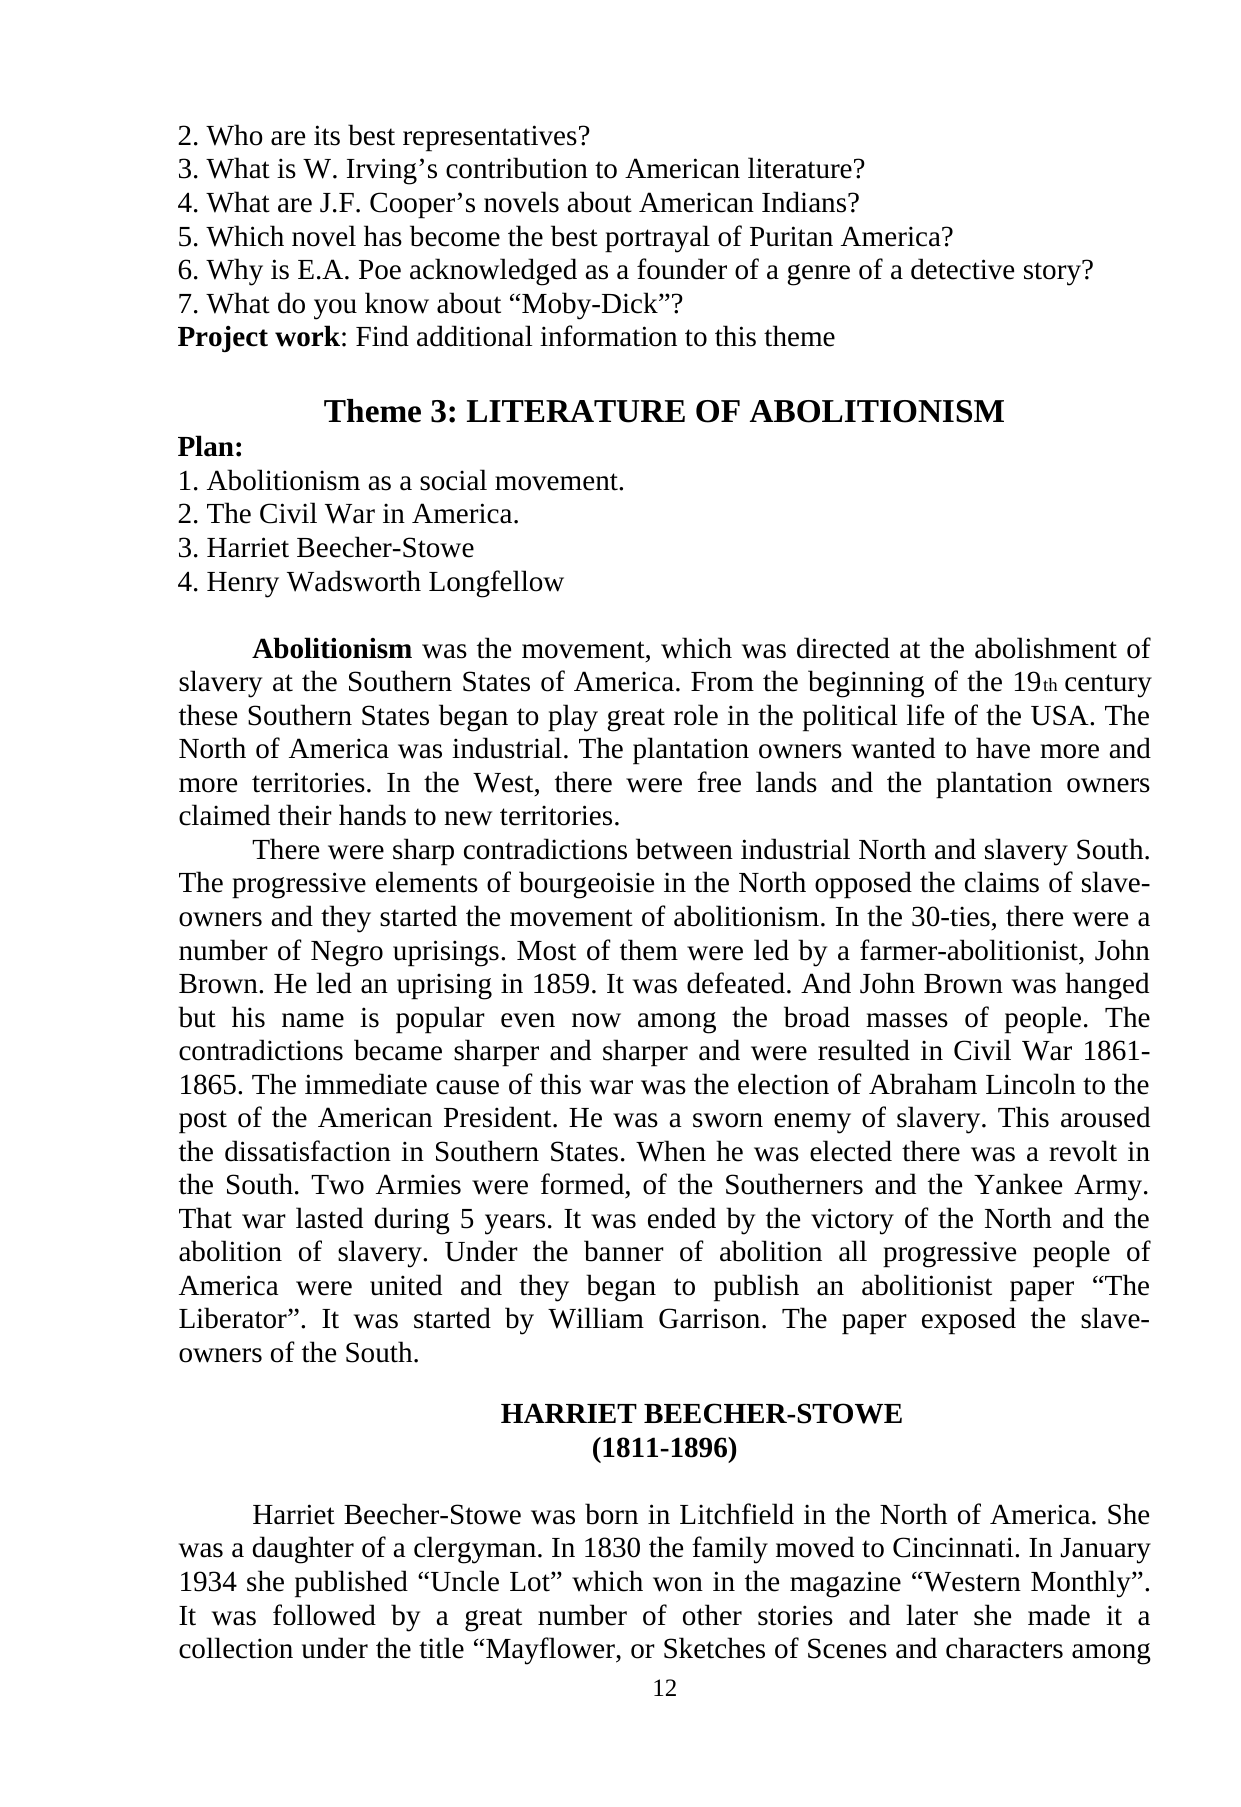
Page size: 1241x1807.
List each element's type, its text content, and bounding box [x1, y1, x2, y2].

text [178, 1497, 1152, 1665]
text 2. The Civil War in America. [177, 497, 1152, 530]
text HARRIET BEECHER-STOWE [178, 1396, 1152, 1430]
text 4. What are J.F. Cooper’s novels about American Indians? [177, 185, 1152, 219]
text (1811-1896) [177, 1430, 1152, 1463]
text Project work: Find additional information to this theme [177, 319, 1152, 353]
text 6. Why is E.A. Poe acknowledged as a founder of a genre of a detective story? [177, 252, 1152, 286]
text 7. What do you know about “Moby-Dick”? [177, 286, 1152, 319]
text 2. Who are its best representatives? [177, 118, 1152, 152]
text 4. Henry Wadsworth Longfellow [177, 564, 1152, 597]
text Abolitionism was the movement, which was directed at the abolishment of slavery at the Southern States of America. From the beginning of the 19th century these Southern States began to play great role in the political life of the USA. The North of America was industrial. The plantation owners wanted to have more and more territories. In the West, there were free lands and the plantation owners claimed their hands to new territories. [178, 631, 1152, 832]
text There were sharp contradictions between industrial North and slavery South. The progressive elements of bourgeoisie in the North opposed the claims of slave-owners and they started the movement of abolitionism. In the 30-ties, there were a number of Negro uprisings. Most of them were led by a farmer-abolitionist, John Brown. He led an uprising in 1859. It was defeated. And John Brown was hanged but his name is popular even now among the broad masses of people. The contradictions became sharper and sharper and were resulted in Civil War 1861-1865. The immediate cause of this war was the election of Abraham Lincoln to the post of the American President. He was a sworn enemy of slavery. This aroused the dissatisfaction in Southern States. When he was elected there was a revolt in the South. Two Armies were formed, of the Southerners and the Yankee Army. That war lasted during 5 years. It was ended by the victory of the North and the abolition of slavery. Under the banner of abolition all progressive people of America were united and they began to publish an abolitionist paper “The Liberator”. It was started by William Garrison. The paper exposed the slave-owners of the South. [178, 832, 1152, 1369]
text Plan: [177, 429, 1152, 463]
text Theme 3: LITERATURE OF ABOLITIONISM [177, 391, 1152, 429]
text 3. What is W. Irving’s contribution to American literature? [177, 152, 1152, 185]
text 3. Harriet Beecher-Stowe [177, 530, 1152, 564]
text 1. Abolitionism as a social movement. [177, 463, 1152, 497]
text 5. Which novel has become the best portrayal of Puritan America? [177, 219, 1152, 252]
